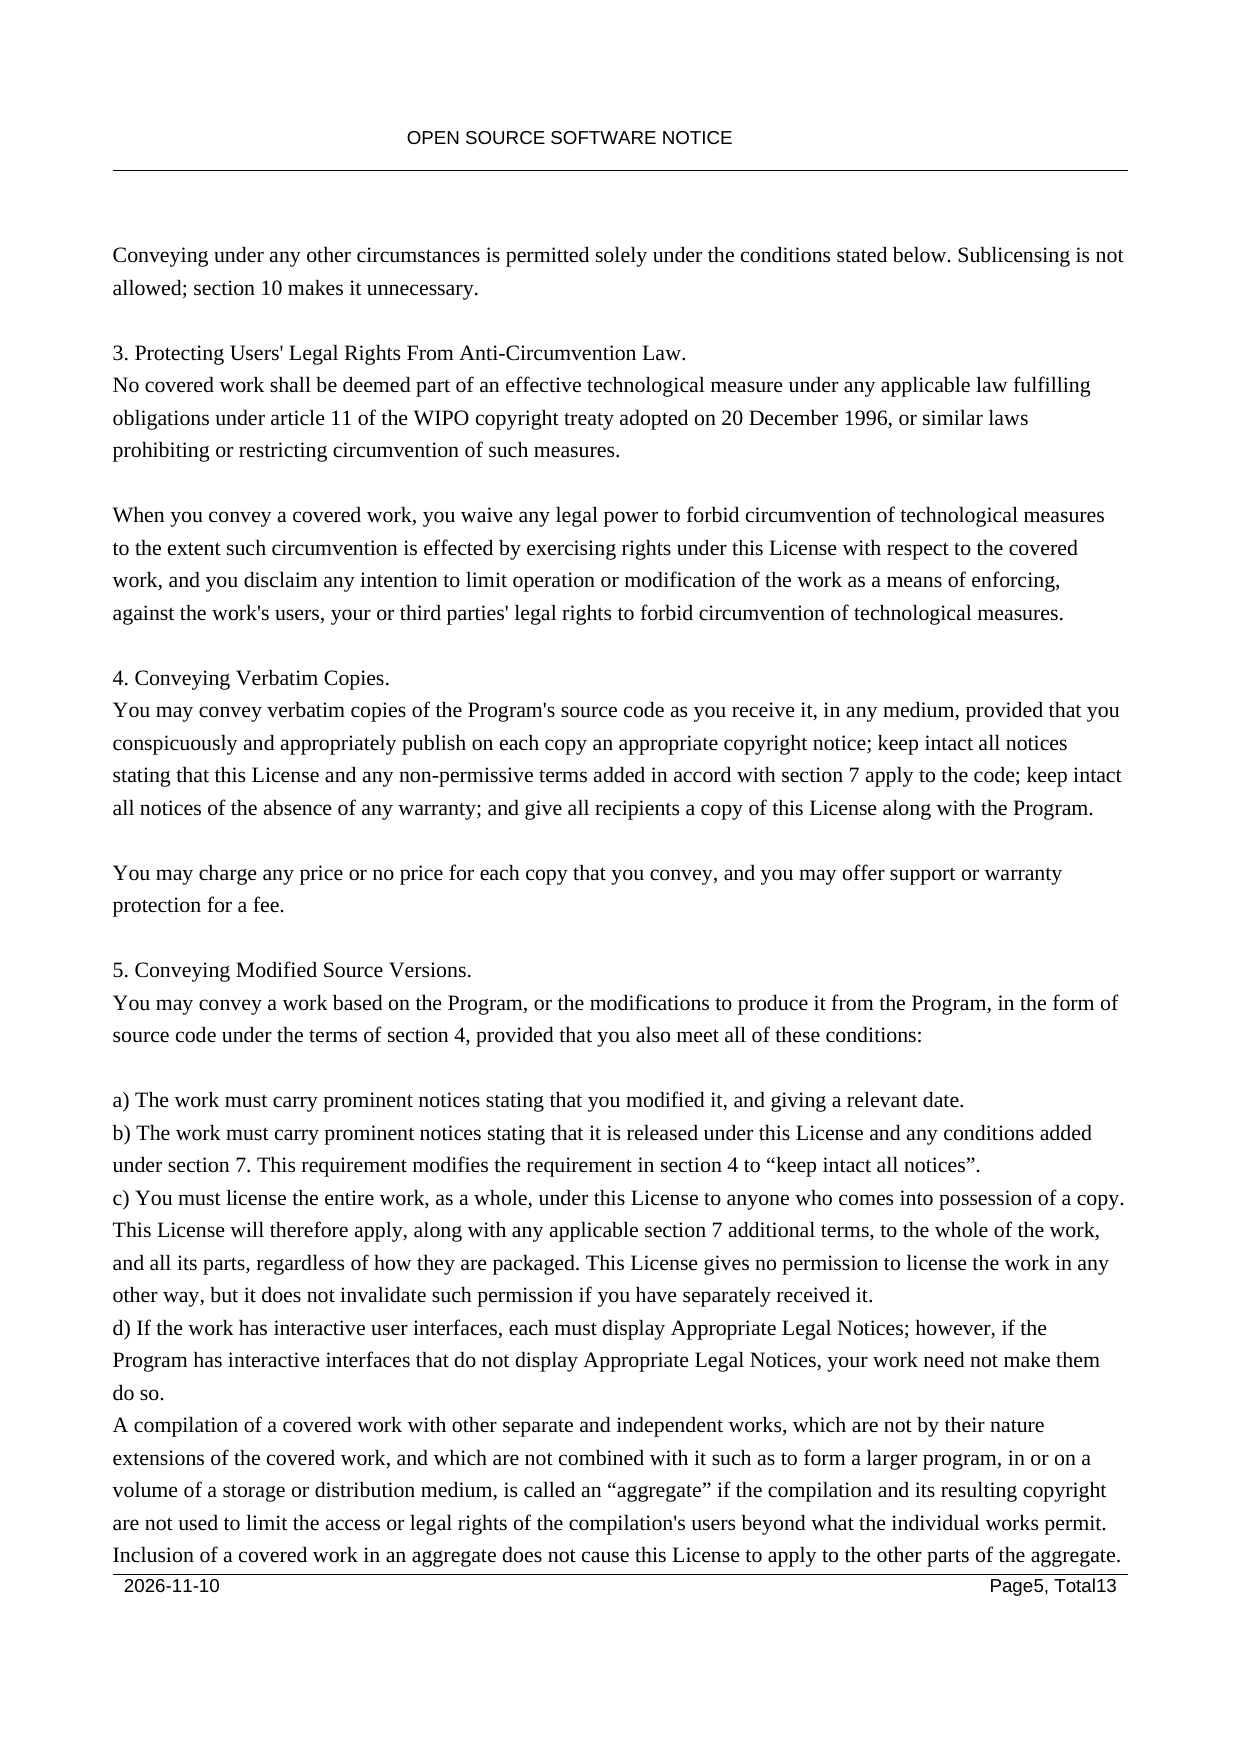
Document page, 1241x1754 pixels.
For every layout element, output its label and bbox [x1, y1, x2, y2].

text [112, 206, 1128, 1571]
